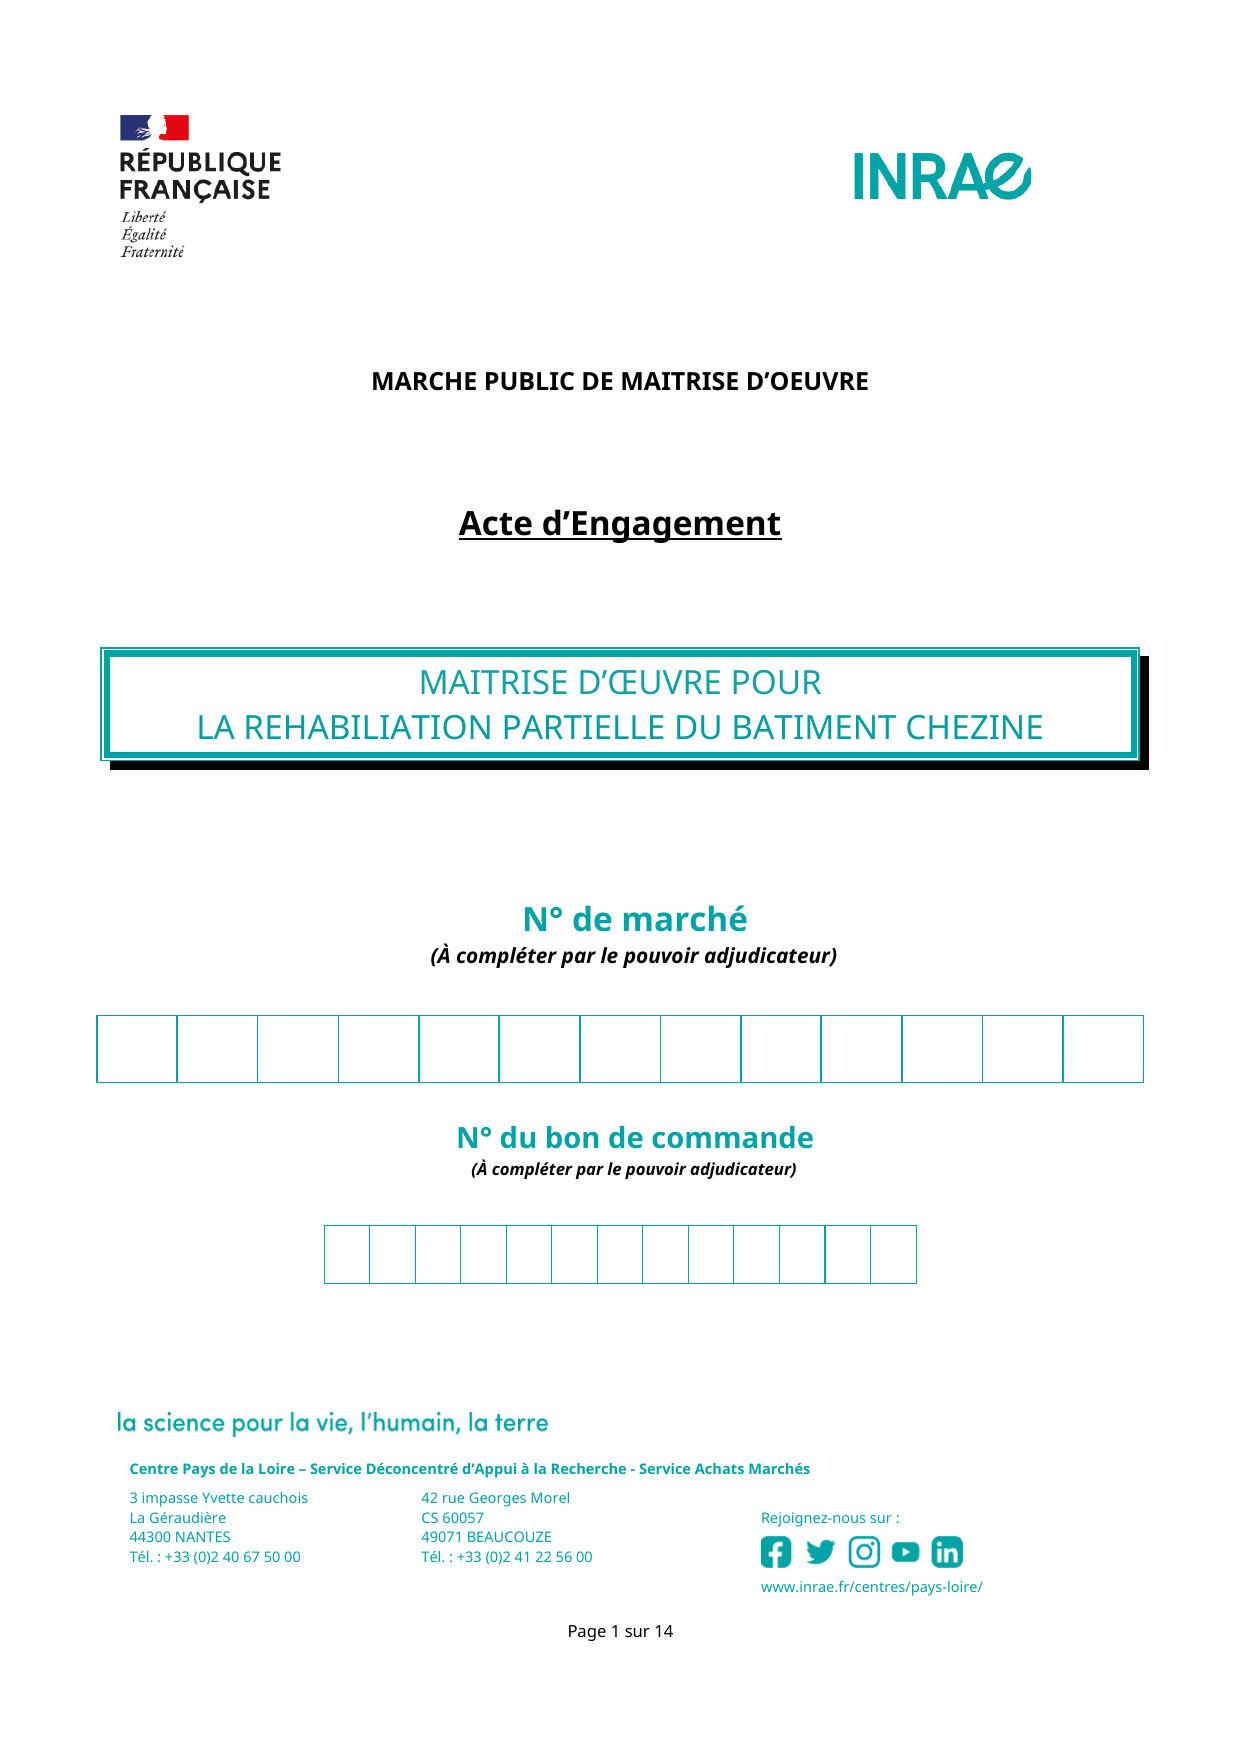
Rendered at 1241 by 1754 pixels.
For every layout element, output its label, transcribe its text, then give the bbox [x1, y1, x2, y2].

table_header [258, 1016, 338, 1082]
table_header [507, 1226, 551, 1283]
table_header [98, 1016, 176, 1082]
table_header [826, 1226, 870, 1283]
text (À compléter par le pouvoir adjudicateur) [118, 941, 1122, 969]
table_header [689, 1226, 733, 1283]
table_header [325, 1226, 369, 1283]
table_header [416, 1226, 460, 1283]
table_header [500, 1016, 579, 1082]
table_header [1064, 1016, 1143, 1082]
table_header [598, 1226, 642, 1283]
table_header [780, 1226, 824, 1283]
table_header [461, 1226, 506, 1283]
text Acte d’Engagement [118, 500, 1122, 545]
table_header [983, 1016, 1062, 1082]
picture [118, 1412, 548, 1437]
text N° du bon de commande [118, 1117, 1122, 1157]
text LA REHABILIATION PARTIELLE DU BATIMENT CHEZINE [110, 693, 1131, 752]
table_header [903, 1016, 982, 1082]
table_header [734, 1226, 779, 1283]
text (À compléter par le pouvoir adjudicateur) [118, 1157, 1122, 1180]
table_header [339, 1016, 418, 1082]
table_header [822, 1016, 901, 1082]
table_header [871, 1226, 916, 1283]
picture [760, 1527, 968, 1578]
table_header [420, 1016, 498, 1082]
table_header [742, 1016, 820, 1082]
table_header [178, 1016, 257, 1082]
text MAITRISE D’ŒUVRE POUR [110, 657, 1131, 693]
table_header [643, 1226, 688, 1283]
text N° de marché [118, 895, 1122, 941]
table_header [581, 1016, 660, 1082]
text MARCHE PUBLIC DE MAITRISE D’OEUVRE [118, 363, 1122, 397]
picture [118, 114, 1032, 258]
table_header [370, 1226, 415, 1283]
table_header [661, 1016, 740, 1082]
table_header [552, 1226, 597, 1283]
